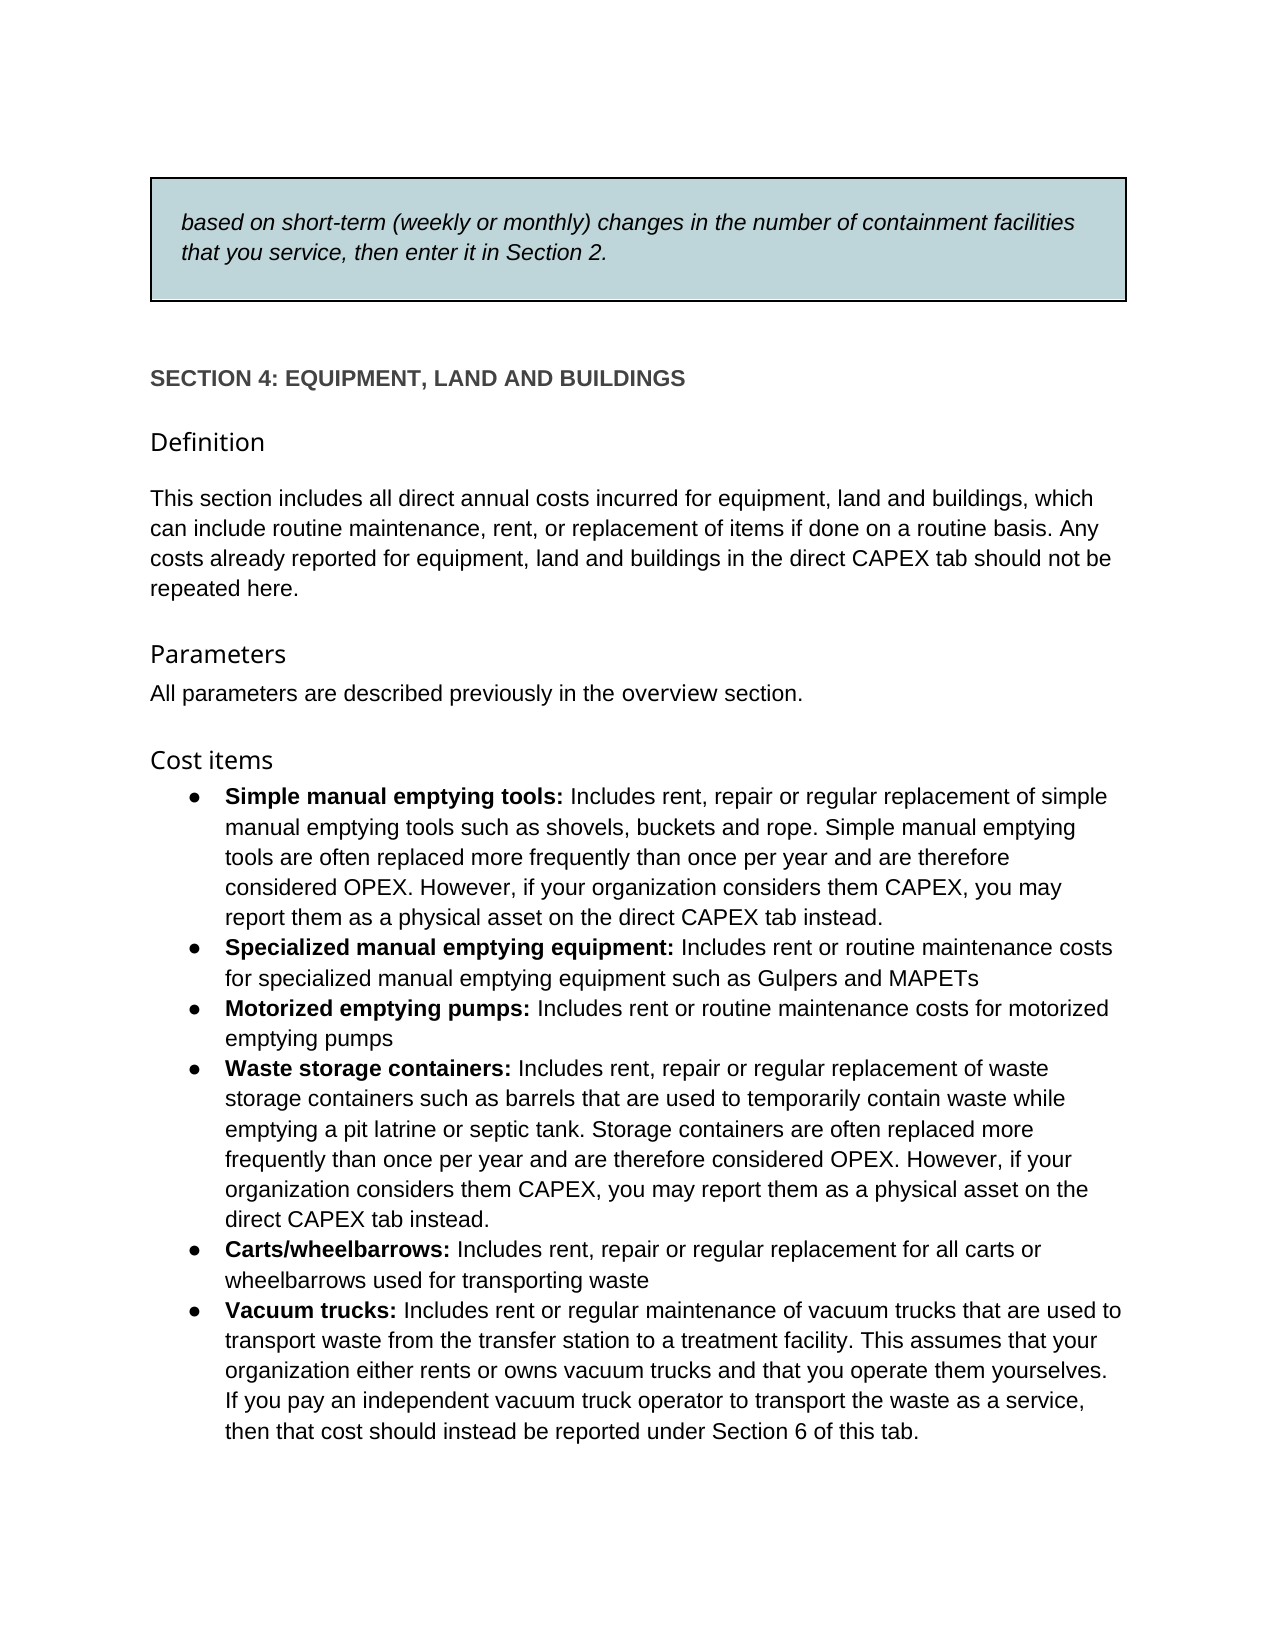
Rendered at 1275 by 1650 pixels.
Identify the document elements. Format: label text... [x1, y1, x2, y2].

list Simple manual emptying tools: Includes rent, repair or regular replacement of simple manual emptying tools such as shovels, buckets and rope. Simple manual emptying tools are often replaced more frequently than once per year and are therefore considered OPEX. However, if your organization considers them CAPEX, you may report them as a physical asset on the direct CAPEX tab instead. [187, 783, 1125, 930]
subtitle Cost items [150, 743, 1125, 777]
list Waste storage containers: Includes rent, repair or regular replacement of waste storage containers such as barrels that are used to temporarily contain waste while emptying a pit latrine or septic tank. Storage containers are often replaced more frequently than once per year and are therefore considered OPEX. However, if your organization considers them CAPEX, you may report them as a physical asset on the direct CAPEX tab instead. [187, 1055, 1125, 1232]
subtitle Parameters [150, 637, 1125, 671]
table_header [152, 179, 1125, 299]
list Carts/wheelbarrows: Includes rent, repair or regular replacement for all carts or wheelbarrows used for transporting waste [187, 1236, 1125, 1293]
subtitle SECTION 4: EQUIPMENT, LAND AND BUILDINGS [150, 365, 1125, 392]
text All parameters are described previously in the overview section. [150, 677, 1125, 708]
list Specialized manual emptying equipment: Includes rent or routine maintenance costs for specialized manual emptying equipment such as Gulpers and MAPETs [187, 934, 1125, 991]
subtitle Definition [150, 424, 1125, 459]
list Motorized emptying pumps: Includes rent or routine maintenance costs for motorized emptying pumps [187, 995, 1125, 1051]
text This section includes all direct annual costs incurred for equipment, land and buildings, which can include routine maintenance, rent, or replacement of items if done on a routine basis. Any costs already reported for equipment, land and buildings in the direct CAPEX tab should not be repeated here. [150, 484, 1125, 602]
list Vacuum trucks: Includes rent or regular maintenance of vacuum trucks that are used to transport waste from the transfer station to a treatment facility. This assumes that your organization either rents or owns vacuum trucks and that you operate them yourselves. If you pay an independent vacuum truck operator to transport the waste as a service, then that cost should instead be reported under Section 6 of this tab. [187, 1297, 1125, 1444]
